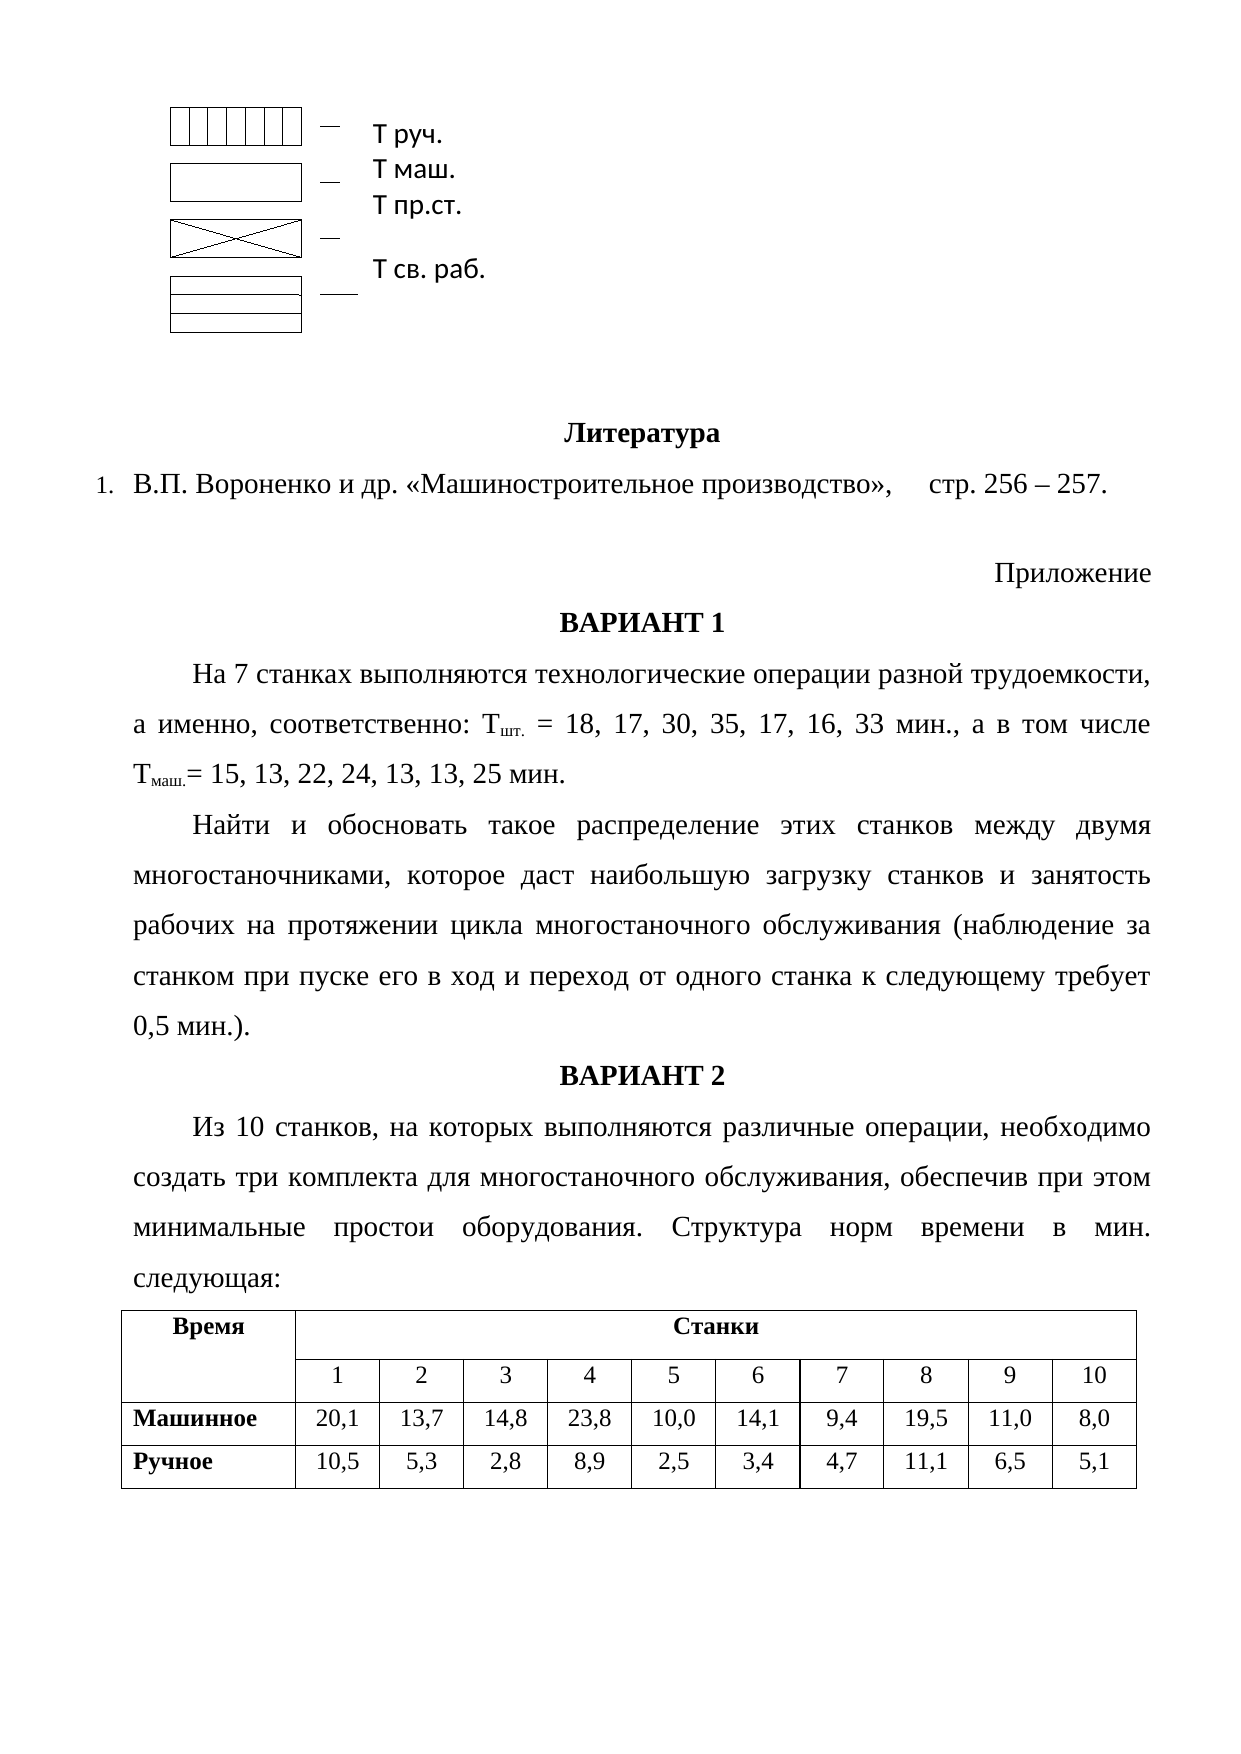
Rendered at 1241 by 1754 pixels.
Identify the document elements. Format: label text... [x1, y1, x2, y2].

text Найти и обосновать такое распределение этих станков между двумя многостаночниками, которое даст наибольшую загрузку станков и занятость рабочих на протяжении цикла многостаночного обслуживания (наблюдение за станком при пуске его в ход и переход от одного станка к следующему требует 0,5 мин.). [133, 807, 1152, 1042]
subtitle Приложение [133, 555, 1152, 589]
table_cell 11,0 [969, 1403, 1052, 1445]
table_cell 11,1 [884, 1446, 968, 1488]
table_cell 2,8 [464, 1446, 547, 1488]
table_cell 6,5 [969, 1446, 1052, 1488]
table_header Станки [296, 1311, 1136, 1359]
table_cell 8,0 [1053, 1403, 1136, 1445]
table_cell 13,7 [380, 1403, 463, 1445]
table_cell 14,1 [716, 1403, 799, 1445]
table_cell 7 [801, 1360, 883, 1402]
list В.П. Вороненко и др. «Машиностроительное производство», стр. 256 – 257. [95, 466, 1152, 541]
table_cell 8 [884, 1360, 968, 1402]
table_cell 4 [548, 1360, 631, 1402]
text Из 10 станков, на которых выполняются различные операции, необходимо создать три комплекта для многостаночного обслуживания, обеспечив при этом минимальные простои оборудования. Структура норм времени в мин. следующая: [133, 1109, 1152, 1293]
table_cell 8,9 [548, 1446, 631, 1488]
table_cell 1 [296, 1360, 379, 1402]
text На 7 станках выполняются технологические операции разной трудоемкости, а именно, соответственно: Тшт. = 18, 17, 30, 35, 17, 16, 33 мин., а в том числе Тмаш.= 15, 13, 22, 24, 13, 13, 25 мин. [133, 656, 1152, 790]
table_cell 3,4 [716, 1446, 799, 1488]
table_cell 2 [380, 1360, 463, 1402]
table_cell 3 [464, 1360, 547, 1402]
table_cell 9 [969, 1360, 1052, 1402]
table_cell 10 [1053, 1360, 1136, 1402]
table_header Время [122, 1311, 295, 1402]
subtitle Литература [133, 416, 1152, 449]
table_cell 23,8 [548, 1403, 631, 1445]
table_cell 9,4 [801, 1403, 883, 1445]
table_cell 5,1 [1053, 1446, 1136, 1488]
table_cell Ручное [122, 1446, 295, 1488]
table_cell 5,3 [380, 1446, 463, 1488]
table_cell 6 [716, 1360, 799, 1402]
table_cell Машинное [122, 1403, 295, 1445]
table_cell 14,8 [464, 1403, 547, 1445]
table_cell 10,0 [632, 1403, 715, 1445]
table_cell 20,1 [296, 1403, 379, 1445]
table_cell 19,5 [884, 1403, 968, 1445]
table_cell 5 [632, 1360, 715, 1402]
table_cell 2,5 [632, 1446, 715, 1488]
table_cell 4,7 [801, 1446, 883, 1488]
subtitle ВАРИАНТ 1 [133, 606, 1152, 639]
table_cell 10,5 [296, 1446, 379, 1488]
subtitle ВАРИАНТ 2 [133, 1058, 1152, 1092]
